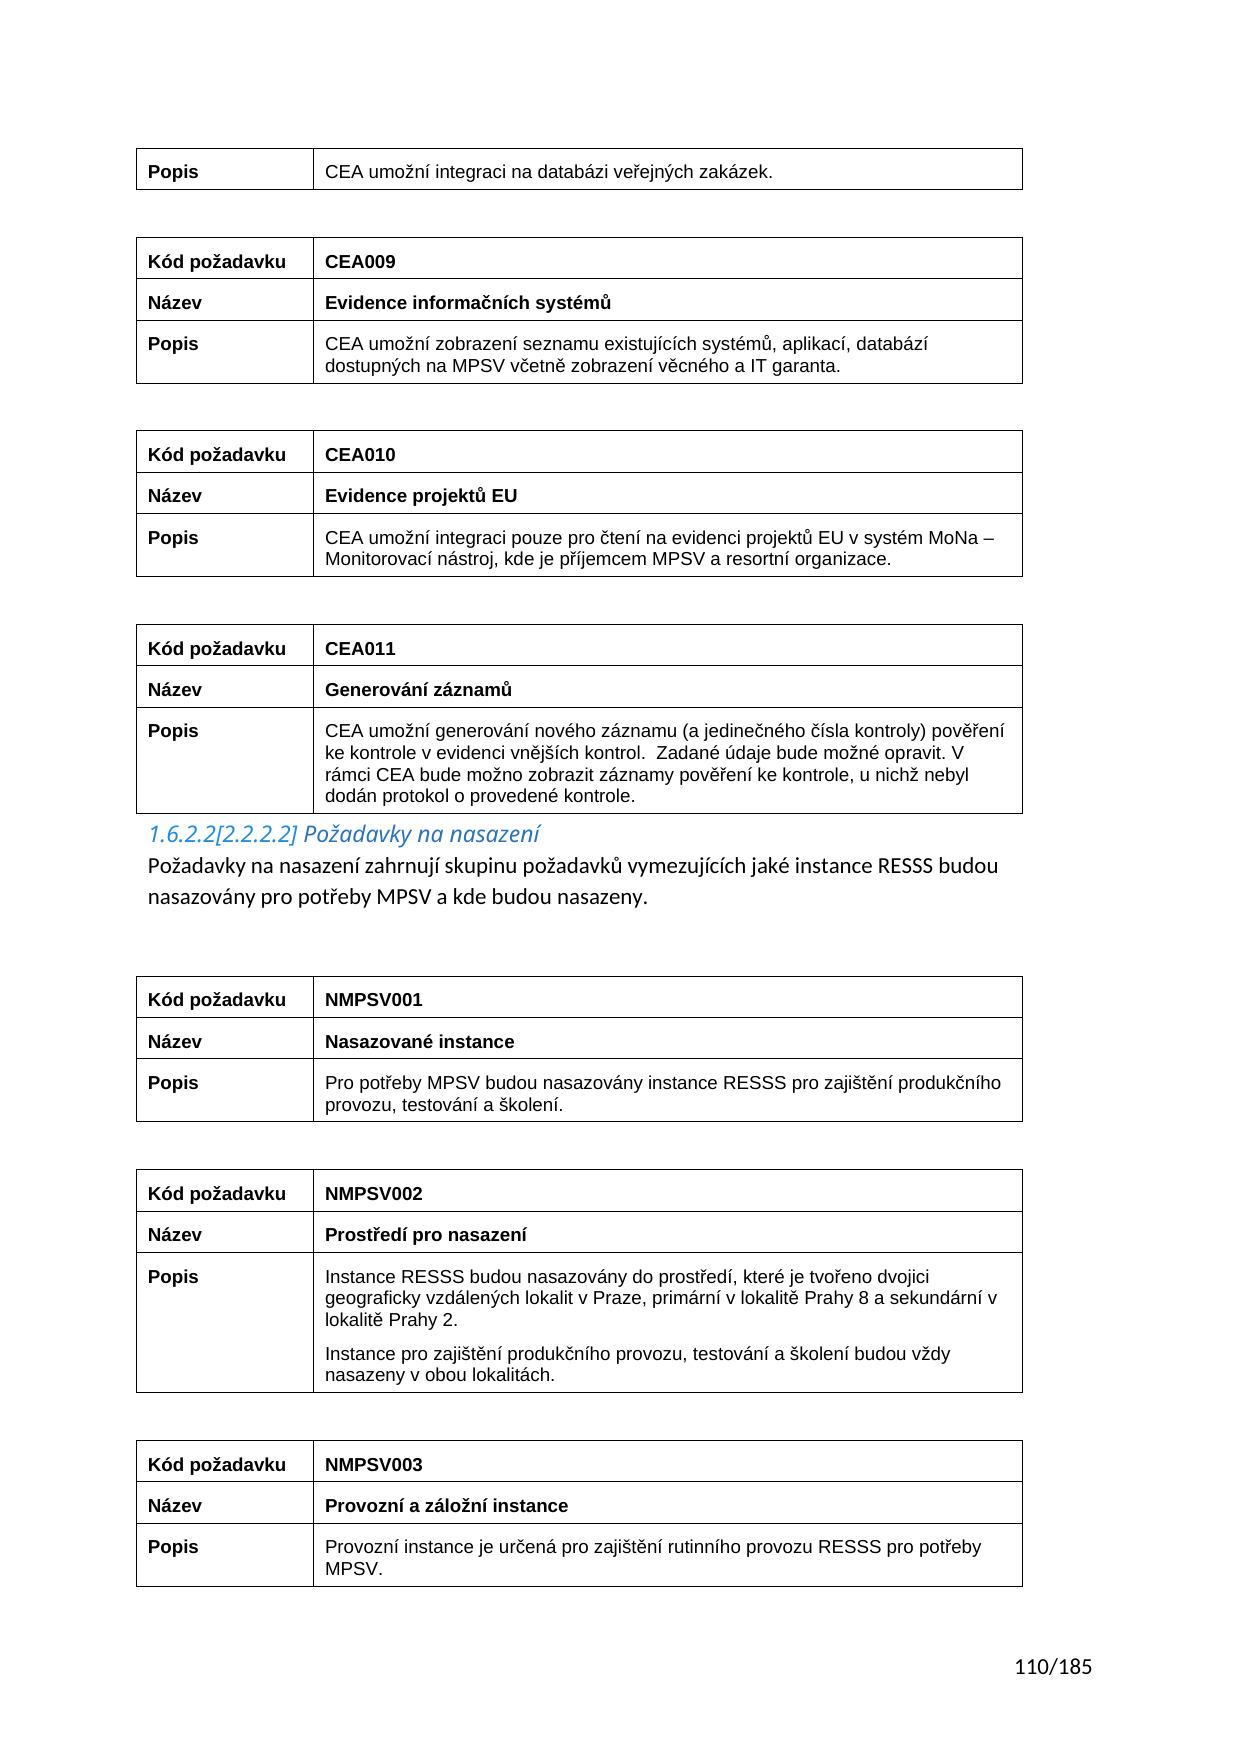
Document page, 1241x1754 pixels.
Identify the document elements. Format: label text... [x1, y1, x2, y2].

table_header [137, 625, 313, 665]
text Požadavky na nasazení zahrnují skupinu požadavků vymezujících jaké instance RESSS budou nasazovány pro potřeby MPSV a kde budou nasazeny. [148, 852, 1093, 910]
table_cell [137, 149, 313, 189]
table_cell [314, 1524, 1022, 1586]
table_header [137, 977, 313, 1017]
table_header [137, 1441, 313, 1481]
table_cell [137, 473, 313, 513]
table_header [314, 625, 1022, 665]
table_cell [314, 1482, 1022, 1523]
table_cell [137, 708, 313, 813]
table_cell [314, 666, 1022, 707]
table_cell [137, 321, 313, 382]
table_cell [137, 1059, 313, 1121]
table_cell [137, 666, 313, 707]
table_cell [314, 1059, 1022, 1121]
subtitle Požadavky na nasazení [148, 818, 1093, 849]
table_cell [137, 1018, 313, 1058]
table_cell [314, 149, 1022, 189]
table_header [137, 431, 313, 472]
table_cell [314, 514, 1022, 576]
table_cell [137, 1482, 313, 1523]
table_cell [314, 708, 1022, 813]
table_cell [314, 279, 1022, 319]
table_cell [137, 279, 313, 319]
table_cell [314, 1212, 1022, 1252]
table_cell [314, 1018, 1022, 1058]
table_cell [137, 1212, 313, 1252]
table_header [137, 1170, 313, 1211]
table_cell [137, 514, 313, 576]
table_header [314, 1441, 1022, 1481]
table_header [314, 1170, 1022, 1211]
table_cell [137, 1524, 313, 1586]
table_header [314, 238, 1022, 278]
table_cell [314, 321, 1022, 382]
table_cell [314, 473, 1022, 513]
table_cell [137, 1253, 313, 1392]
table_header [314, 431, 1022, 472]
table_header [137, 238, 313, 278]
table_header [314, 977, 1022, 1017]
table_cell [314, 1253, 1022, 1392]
